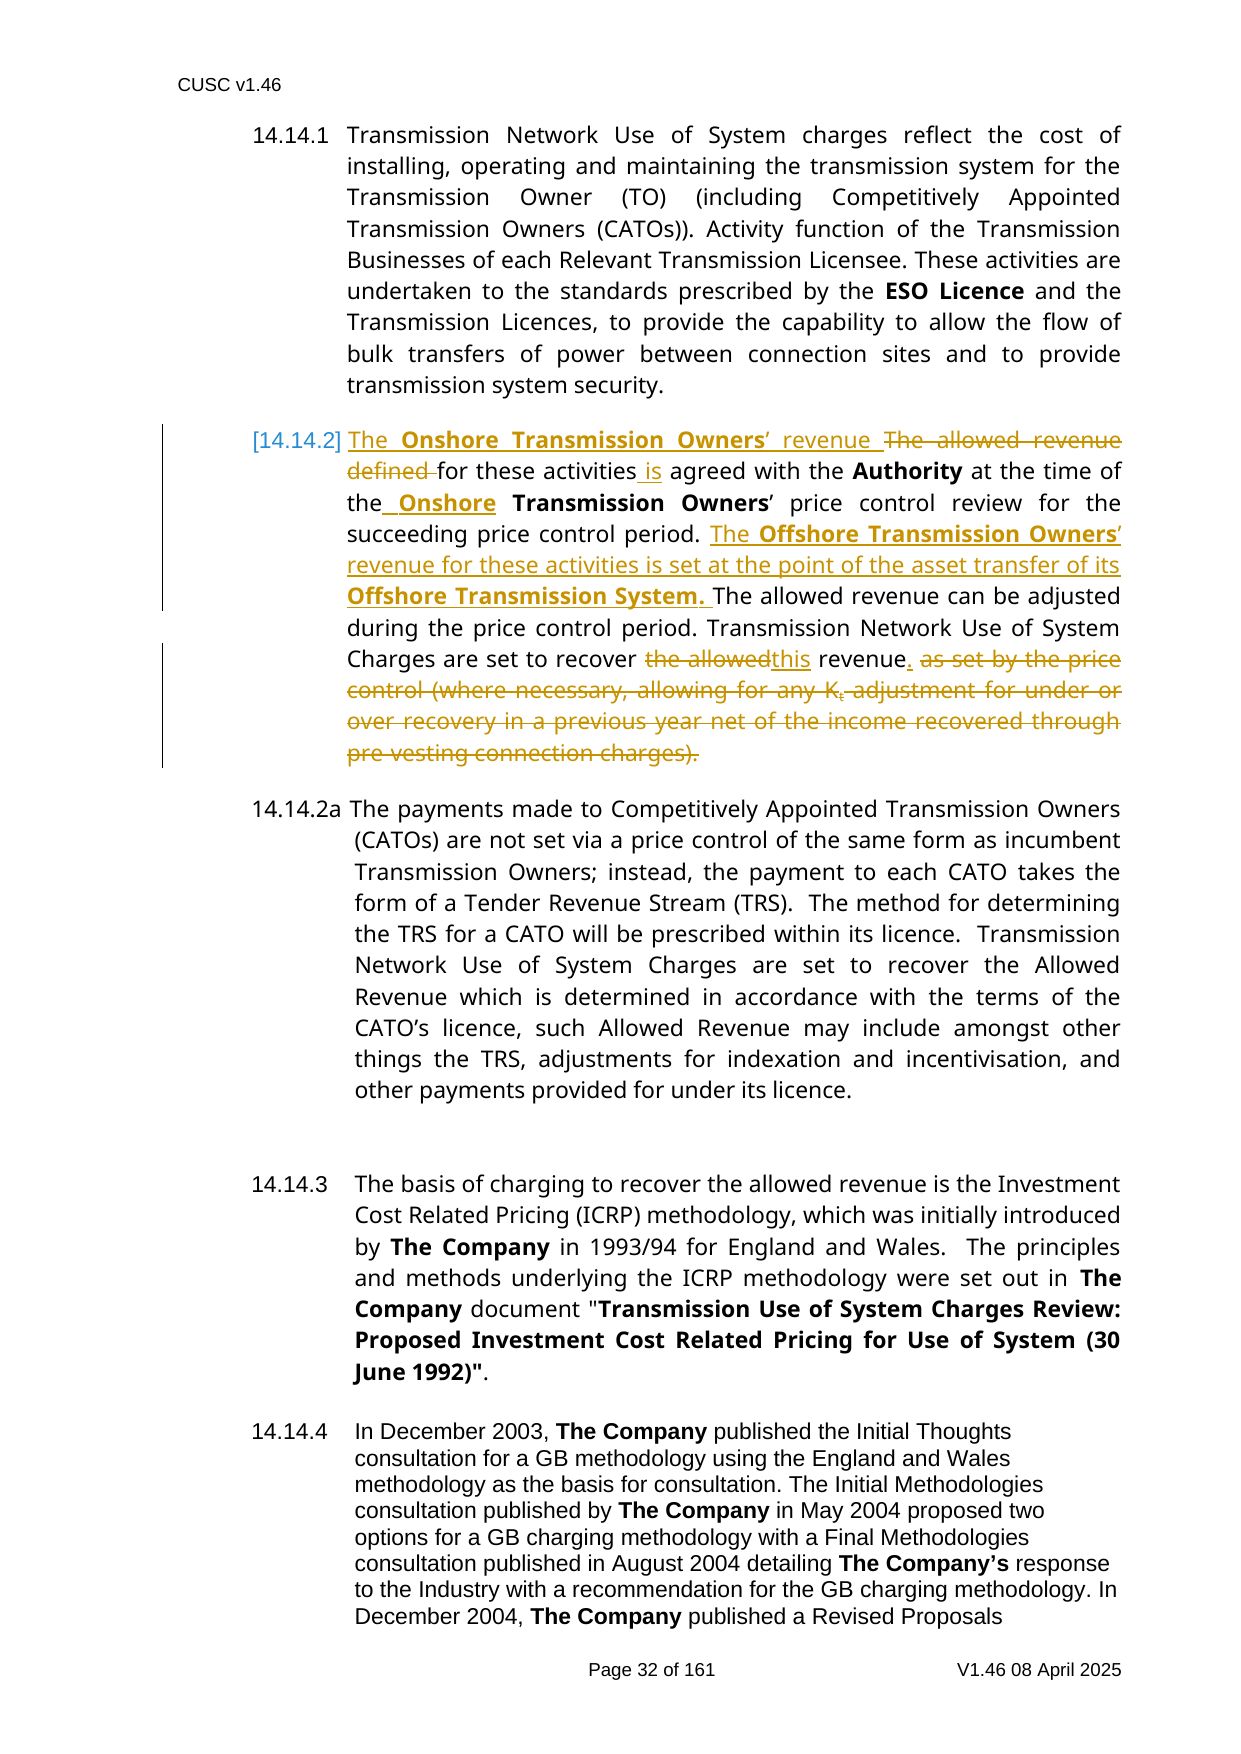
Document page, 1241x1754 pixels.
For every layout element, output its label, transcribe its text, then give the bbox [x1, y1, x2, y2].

list for these activities agreed with the Authority at the time of the Transmission Owners’ price control review for the succeeding price control period. The allowed revenue can be adjusted during the price control period. Transmission Network Use of System Charges are set to recover revenue [252, 424, 1121, 768]
list Transmission Network Use of System charges reflect the cost of installing, operating and maintaining the transmission system for the Transmission Owner (TO) (including Competitively Appointed Transmission Owners (CATOs)). Activity function of the Transmission Businesses of each Relevant Transmission Licensee. These activities are undertaken to the standards prescribed by the ESO Licence and the Transmission Licences, to provide the capability to allow the flow of bulk transfers of power between connection sites and to provide transmission system security. [252, 119, 1121, 400]
list The basis of charging to recover the allowed revenue is the Investment Cost Related Pricing (ICRP) methodology, which was initially introduced by The Company in 1993/94 for England and Wales. The principles and methods underlying the ICRP methodology were set out in The Company document "Transmission Use of System Charges Review: Proposed Investment Cost Related Pricing for Use of System (30 June 1992)". [251, 1168, 1121, 1387]
text 14.14.2a The payments made to Competitively Appointed Transmission Owners (CATOs) are not set via a price control of the same form as incumbent Transmission Owners; instead, the payment to each CATO takes the form of a Tender Revenue Stream (TRS). The method for determining the TRS for a CATO will be prescribed within its licence. Transmission Network Use of System Charges are set to recover the Allowed Revenue which is determined in accordance with the terms of the CATO’s licence, such Allowed Revenue may include amongst other things the TRS, adjustments for indexation and incentivisation, and other payments provided for under its licence. [251, 793, 1121, 1106]
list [251, 1418, 1121, 1629]
